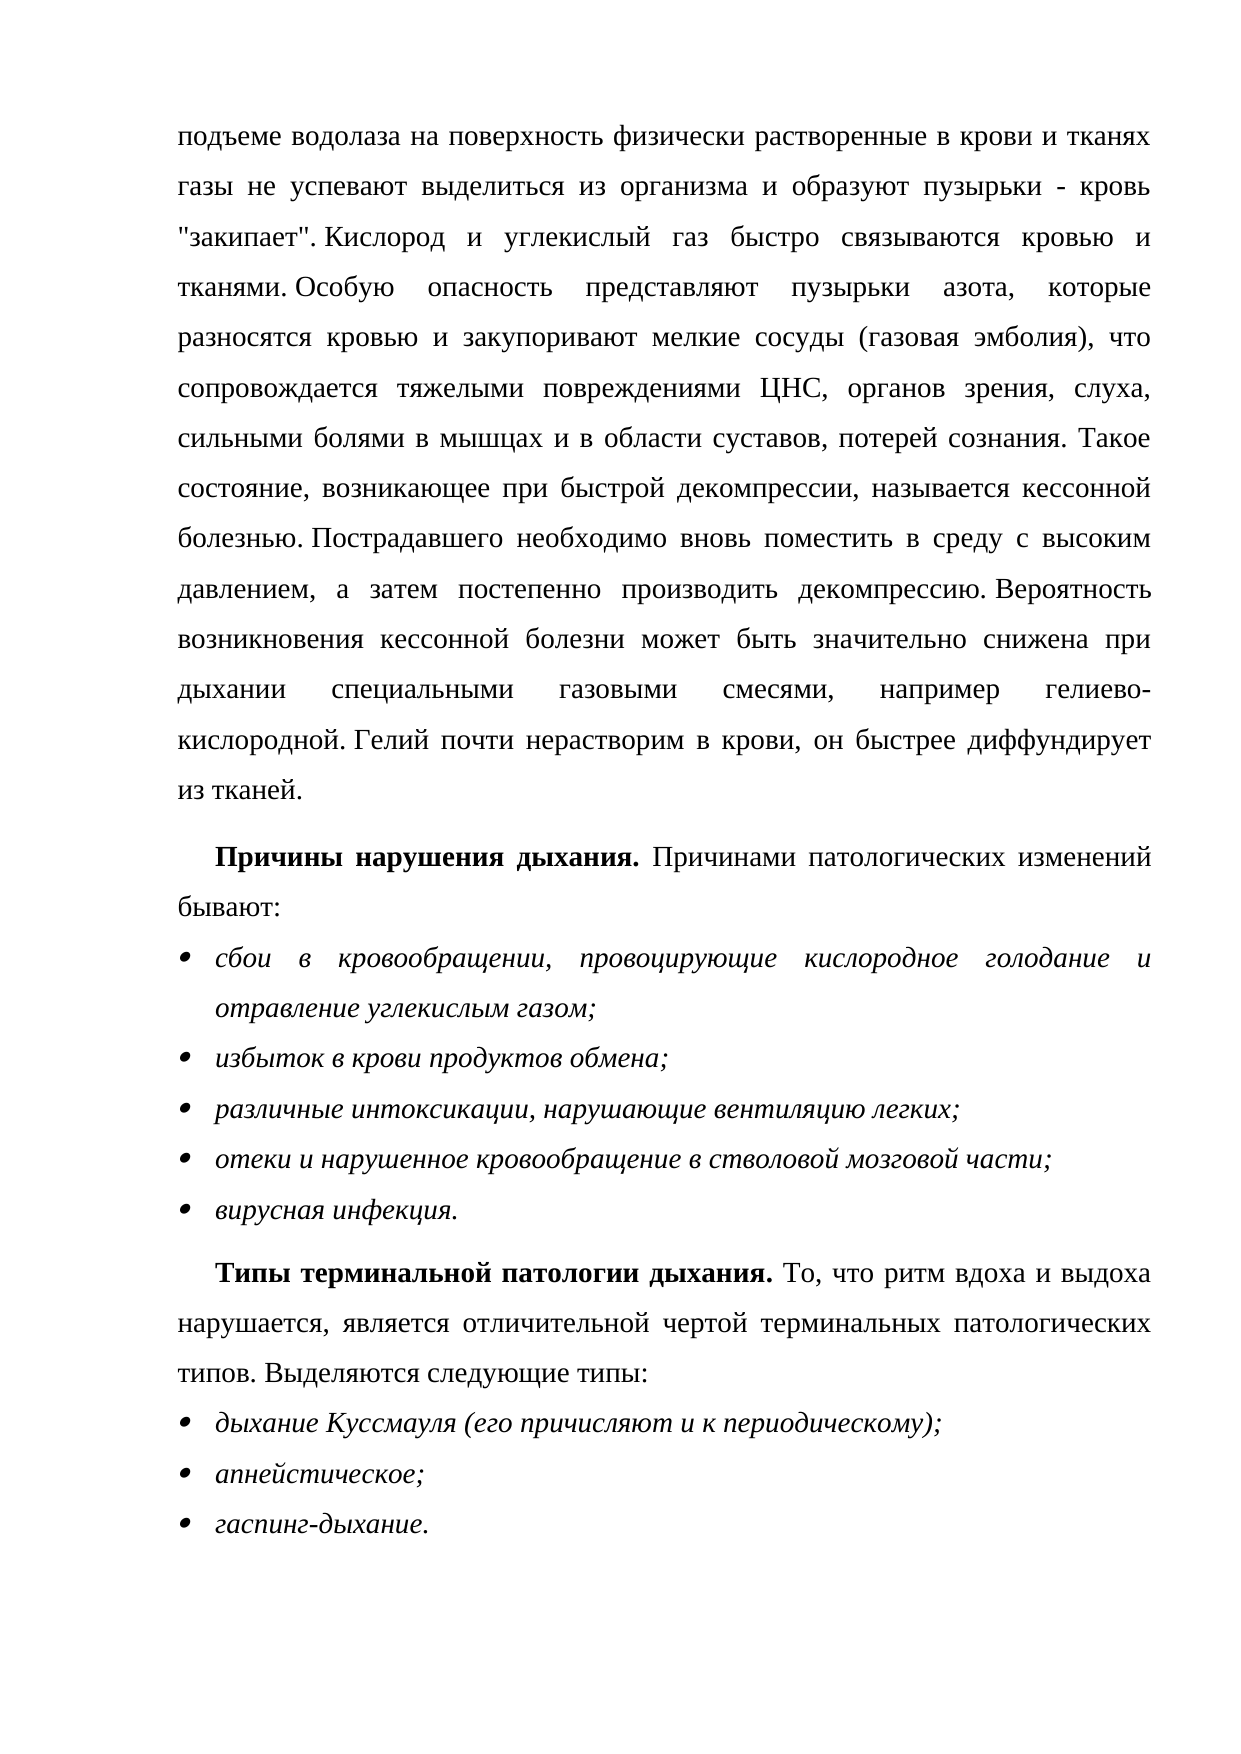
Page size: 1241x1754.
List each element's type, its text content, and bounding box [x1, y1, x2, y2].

list дыхание Куссмауля (его причисляют и к периодическому); [177, 1406, 1152, 1439]
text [177, 118, 1152, 806]
list вирусная инфекция. [177, 1192, 1152, 1225]
text Причины нарушения дыхания. Причинами патологических изменений бывают: [177, 839, 1152, 923]
text Типы терминальной патологии дыхания. То, что ритм вдоха и выдоха нарушается, является отличительной чертой терминальных патологических типов. Выделяются следующие типы: [177, 1255, 1152, 1389]
list апнейстическое; [177, 1456, 1152, 1490]
list различные интоксикации, нарушающие вентиляцию легких; [177, 1091, 1152, 1124]
list избыток в крови продуктов обмена; [177, 1041, 1152, 1074]
list отеки и нарушенное кровообращение в стволовой мозговой части; [177, 1141, 1152, 1175]
list гаспинг-дыхание. [177, 1506, 1152, 1540]
list сбои в кровообращении, провоцирующие кислородное голодание и отравление углекислым газом; [177, 940, 1152, 1024]
